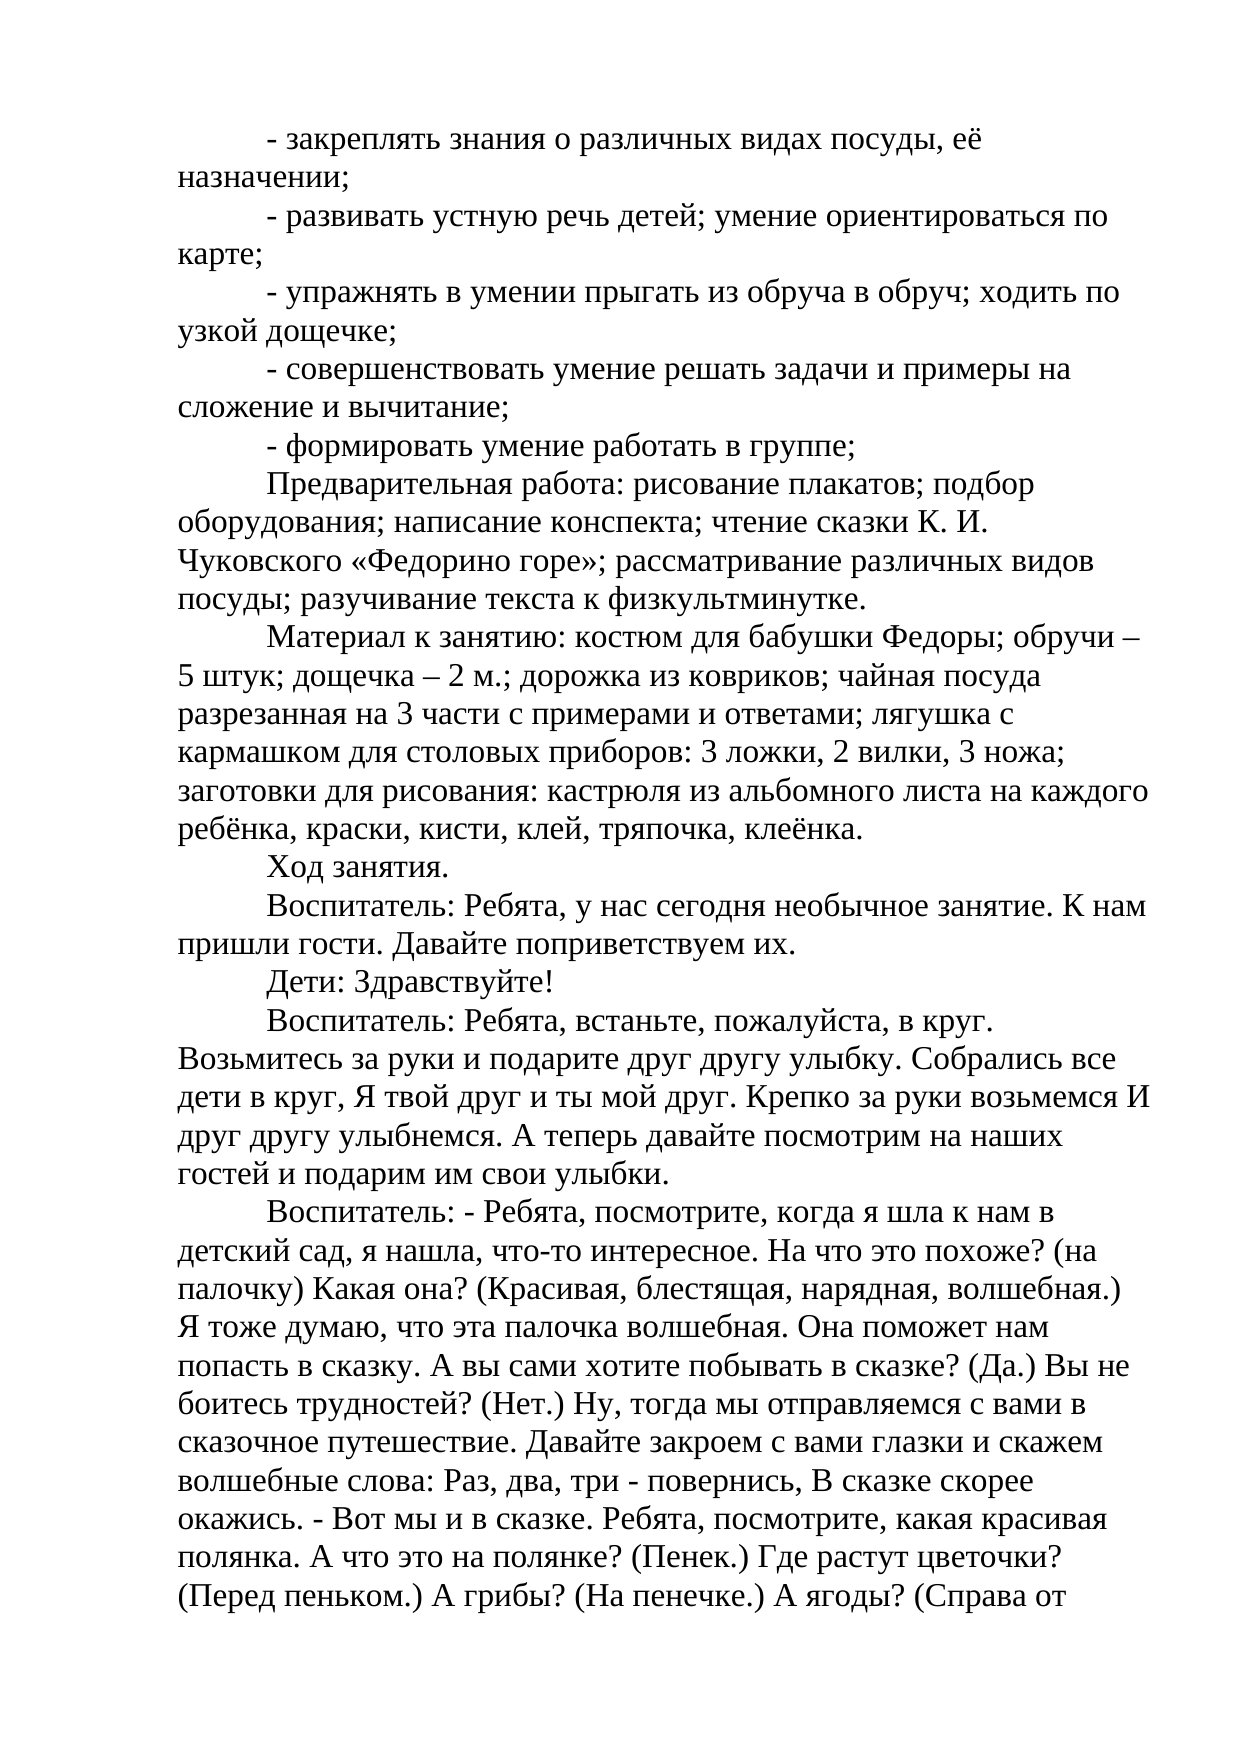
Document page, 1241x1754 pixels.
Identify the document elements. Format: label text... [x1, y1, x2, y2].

text Дети: Здравствуйте! [177, 961, 1152, 1000]
text - формировать умение работать в группе; [177, 425, 1152, 463]
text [177, 1191, 1152, 1613]
text - закреплять знания о различных видах посуды, её назначении; [177, 118, 1152, 195]
text - упражнять в умении прыгать из обруча в обруч; ходить по узкой дощечке; [177, 271, 1152, 348]
text Воспитатель: Ребята, у нас сегодня необычное занятие. К нам пришли гости. Давайте поприветствуем их. [177, 885, 1152, 961]
text Ход занятия. [177, 846, 1152, 885]
text Воспитатель: Ребята, встаньте, пожалуйста, в круг. Возьмитесь за руки и подарите друг другу улыбку. Собрались все дети в круг, Я твой друг и ты мой друг. Крепко за руки возьмемся И друг другу улыбнемся. А теперь давайте посмотрим на наших гостей и подарим им свои улыбки. [177, 1000, 1152, 1191]
text - совершенствовать умение решать задачи и примеры на сложение и вычитание; [177, 348, 1152, 425]
text - развивать устную речь детей; умение ориентироваться по карте; [177, 195, 1152, 271]
text Материал к занятию: костюм для бабушки Федоры; обручи – 5 штук; дощечка – 2 м.; дорожка из ковриков; чайная посуда разрезанная на 3 части с примерами и ответами; лягушка с кармашком для столовых приборов: 3 ложки, 2 вилки, 3 ножа; заготовки для рисования: кастрюля из альбомного листа на каждого ребёнка, краски, кисти, клей, тряпочка, клеёнка. [177, 616, 1152, 846]
text Предварительная работа: рисование плакатов; подбор оборудования; написание конспекта; чтение сказки К. И. Чуковского «Федорино горе»; рассматривание различных видов посуды; разучивание текста к физкультминутке. [177, 463, 1152, 616]
